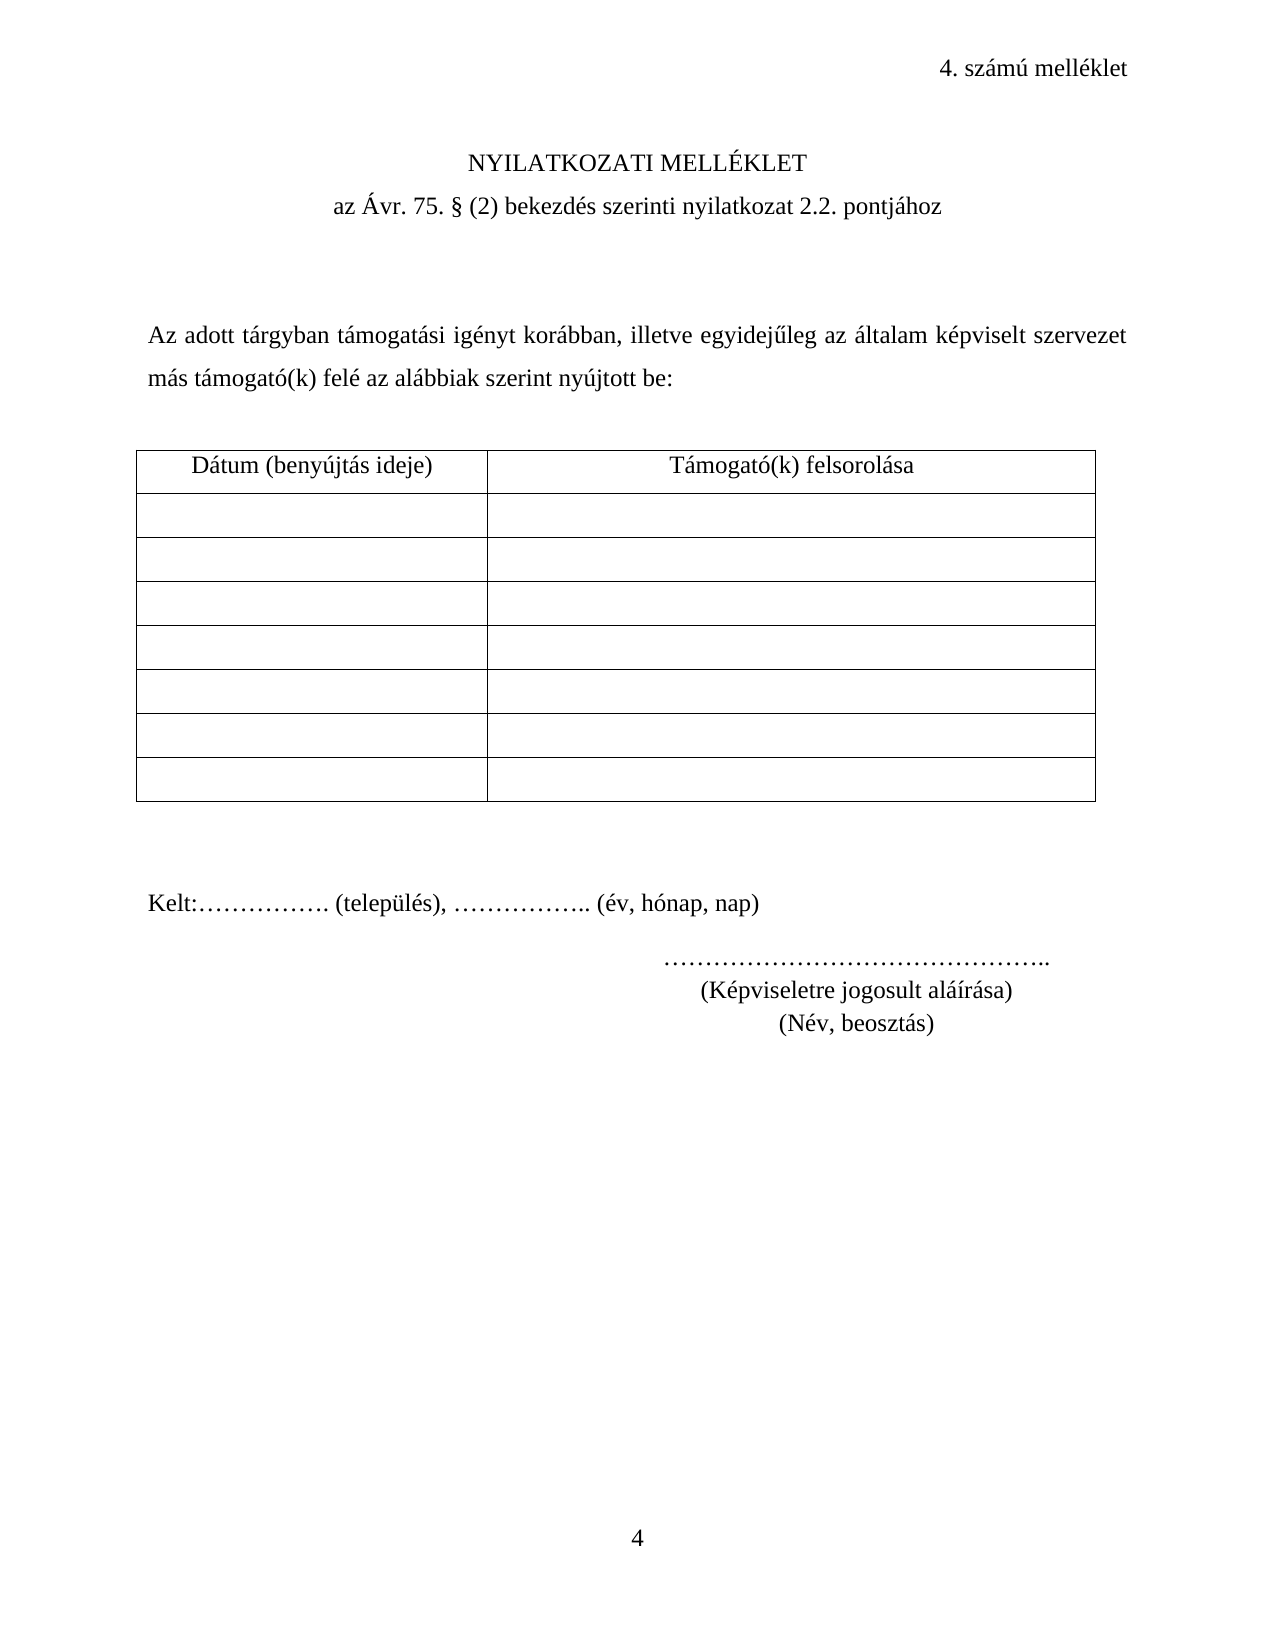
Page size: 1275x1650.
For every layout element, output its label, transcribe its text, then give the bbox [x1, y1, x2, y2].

table_cell [488, 714, 1095, 757]
table_cell [137, 582, 487, 625]
table_cell [137, 494, 487, 537]
table_cell [137, 758, 487, 801]
text Kelt:……………. (település), …………….. (év, hónap, nap) [148, 888, 1127, 917]
text (Név, beosztás) [148, 1008, 1127, 1037]
text ……………………………………….. [148, 942, 1127, 971]
table_cell [137, 670, 487, 713]
table_header Dátum (benyújtás ideje) [137, 451, 487, 492]
table_cell [488, 758, 1095, 801]
table_header Támogató(k) felsorolása [488, 451, 1095, 492]
table_cell [137, 626, 487, 669]
table_cell [488, 494, 1095, 537]
table_cell [488, 626, 1095, 669]
text Az adott tárgyban támogatási igényt korábban, illetve egyidejűleg az általam képviselt szervezet más támogató(k) felé az alábbiak szerint nyújtott be: [148, 320, 1127, 392]
text NYILATKOZATI MELLÉKLET [148, 148, 1127, 176]
table_cell [137, 714, 487, 757]
table_cell [488, 538, 1095, 581]
text az Ávr. 75. § (2) bekezdés szerinti nyilatkozat 2.2. pontjához [148, 191, 1127, 219]
text (Képviseletre jogosult aláírása) [148, 975, 1127, 1004]
table_cell [488, 582, 1095, 625]
table_cell [137, 538, 487, 581]
table_cell [488, 670, 1095, 713]
